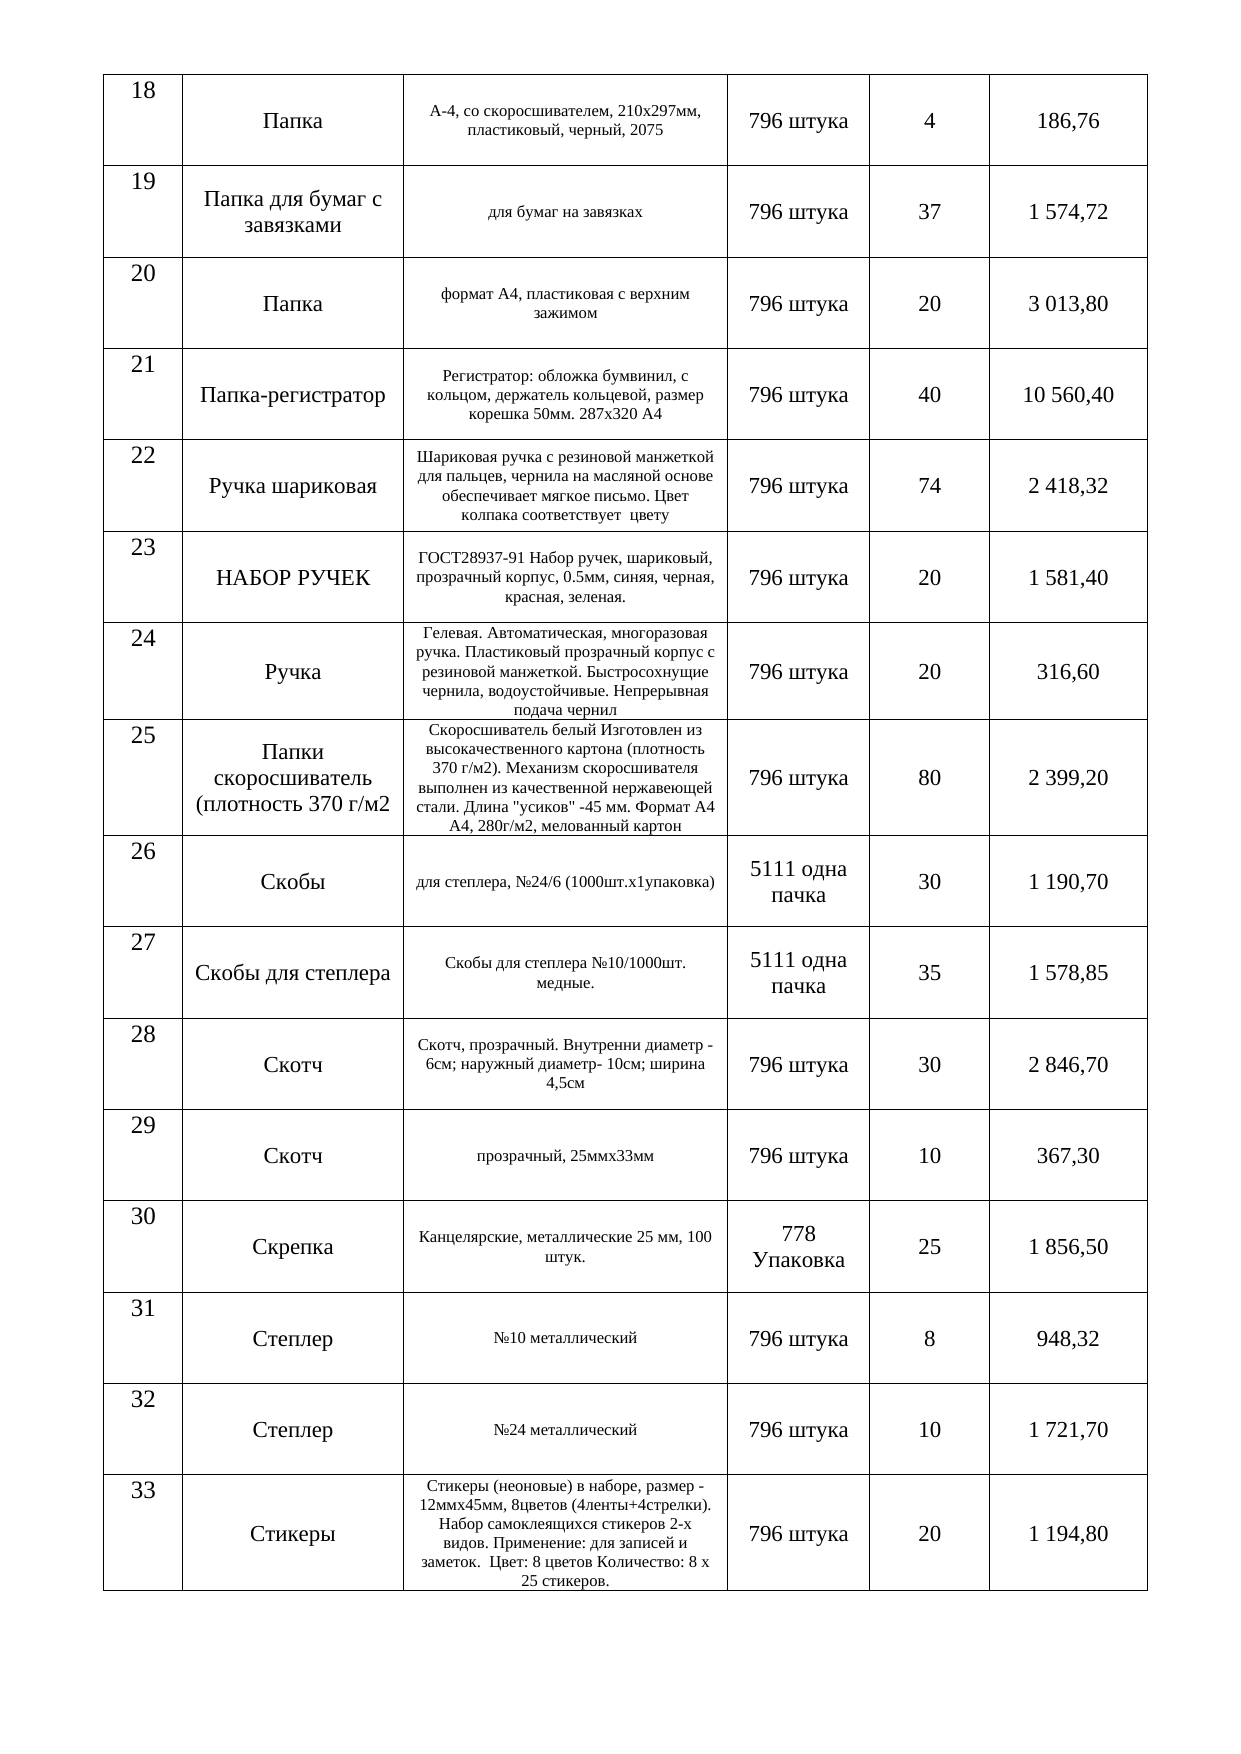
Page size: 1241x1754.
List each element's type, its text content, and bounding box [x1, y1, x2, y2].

table_cell 10 [870, 1110, 989, 1200]
table_cell 20 [870, 1475, 989, 1590]
table_cell Ручка шариковая [183, 440, 403, 531]
table_cell 796 штука [728, 1110, 869, 1200]
table_cell 28 [104, 1019, 182, 1109]
table_cell 1 856,50 [990, 1201, 1147, 1292]
table_cell Стикеры (неоновые) в наборе, размер - 12ммх45мм, 8цветов (4ленты+4стрелки). Набор самоклеящихся стикеров 2-х видов. Применение: для записей и заметок. Цвет: 8 цветов Количество: 8 х 25 стикеров. [404, 1475, 727, 1590]
table_cell Степлер [183, 1293, 403, 1383]
table_cell 29 [104, 1110, 182, 1200]
table_cell 20 [870, 623, 989, 719]
table_cell 2 399,20 [990, 720, 1147, 835]
table_cell Степлер [183, 1384, 403, 1474]
table_cell 5111 одна пачка [728, 927, 869, 1018]
table_cell 18 [104, 75, 182, 165]
table_cell 5111 одна пачка [728, 836, 869, 926]
table_cell 23 [104, 532, 182, 622]
table_cell для степлера, №24/6 (1000шт.х1упаковка) [404, 836, 727, 926]
table_cell Скоросшиватель белый Изготовлен из высокачественного картона (плотность 370 г/м2). Механизм скоросшивателя выполнен из качественной нержавеющей стали. Длина "усиков" -45 мм. Формат А4 А4, 280г/м2, мелованный картон [404, 720, 727, 835]
table_cell прозрачный, 25ммх33мм [404, 1110, 727, 1200]
table_cell 35 [870, 927, 989, 1018]
table_cell НАБОР РУЧЕК [183, 532, 403, 622]
table_cell 778 Упаковка [728, 1201, 869, 1292]
table_cell 1 190,70 [990, 836, 1147, 926]
table_cell 1 194,80 [990, 1475, 1147, 1590]
table_cell Папка [183, 75, 403, 165]
table_cell Папка [183, 258, 403, 348]
table_cell Папка для бумаг с завязками [183, 166, 403, 257]
table_cell 796 штука [728, 166, 869, 257]
table_cell 30 [870, 836, 989, 926]
table_cell для бумаг на завязках [404, 166, 727, 257]
table_cell 796 штука [728, 258, 869, 348]
table_cell 20 [870, 258, 989, 348]
table_cell Регистратор: обложка бумвинил, с кольцом, держатель кольцевой, размер корешка 50мм. 287х320 А4 [404, 349, 727, 439]
table_cell 22 [104, 440, 182, 531]
table_cell 2 418,32 [990, 440, 1147, 531]
table_cell Скобы для степлера №10/1000шт. медные. [404, 927, 727, 1018]
table_cell ГОСТ28937-91 Набор ручек, шариковый, прозрачный корпус, 0.5мм, синяя, черная, красная, зеленая. [404, 532, 727, 622]
table_cell Скотч [183, 1019, 403, 1109]
table_cell 26 [104, 836, 182, 926]
table_cell 796 штука [728, 1384, 869, 1474]
table_cell 3 013,80 [990, 258, 1147, 348]
table_cell Папки скоросшиватель (плотность 370 г/м2 [183, 720, 403, 835]
table_cell 948,32 [990, 1293, 1147, 1383]
table_cell 24 [104, 623, 182, 719]
table_cell 796 штука [728, 623, 869, 719]
table_cell 21 [104, 349, 182, 439]
table_cell 4 [870, 75, 989, 165]
table_cell 31 [104, 1293, 182, 1383]
table_cell 30 [104, 1201, 182, 1292]
table_cell 10 [870, 1384, 989, 1474]
table_cell Скрепка [183, 1201, 403, 1292]
table_cell 30 [870, 1019, 989, 1109]
table_cell 80 [870, 720, 989, 835]
table_cell Папка-регистратор [183, 349, 403, 439]
table_cell 796 штука [728, 75, 869, 165]
table_cell 796 штука [728, 1019, 869, 1109]
table_cell 186,76 [990, 75, 1147, 165]
table_cell 796 штука [728, 720, 869, 835]
table_cell 20 [870, 532, 989, 622]
table_cell 1 574,72 [990, 166, 1147, 257]
table_cell Канцелярские, металлические 25 мм, 100 штук. [404, 1201, 727, 1292]
table_cell 37 [870, 166, 989, 257]
table_cell 19 [104, 166, 182, 257]
table_cell 33 [104, 1475, 182, 1590]
table_cell 10 560,40 [990, 349, 1147, 439]
table_cell 74 [870, 440, 989, 531]
table_cell Скотч [183, 1110, 403, 1200]
table_cell 796 штука [728, 1475, 869, 1590]
table_cell №24 металлический [404, 1384, 727, 1474]
table_cell 25 [870, 1201, 989, 1292]
table_cell №10 металлический [404, 1293, 727, 1383]
table_cell Скобы [183, 836, 403, 926]
table_cell 8 [870, 1293, 989, 1383]
table_cell Гелевая. Автоматическая, многоразовая ручка. Пластиковый прозрачный корпус с резиновой манжеткой. Быстросохнущие чернила, водоустойчивые. Непрерывная подача чернил [404, 623, 727, 719]
table_cell 2 846,70 [990, 1019, 1147, 1109]
table_cell формат А4, пластиковая с верхним зажимом [404, 258, 727, 348]
table_cell 796 штука [728, 349, 869, 439]
table_cell Скобы для степлера [183, 927, 403, 1018]
table_cell 1 581,40 [990, 532, 1147, 622]
table_cell 316,60 [990, 623, 1147, 719]
table_cell Ручка [183, 623, 403, 719]
table_cell 367,30 [990, 1110, 1147, 1200]
table_cell Шариковая ручка с резиновой манжеткой для пальцев, чернила на масляной основе обеспечивает мягкое письмо. Цвет колпака соответствует цвету [404, 440, 727, 531]
table_cell 1 578,85 [990, 927, 1147, 1018]
table_cell 40 [870, 349, 989, 439]
table_cell 25 [104, 720, 182, 835]
table_cell 796 штука [728, 532, 869, 622]
table_cell 20 [104, 258, 182, 348]
table_cell А-4, со скоросшивателем, 210х297мм, пластиковый, черный, 2075 [404, 75, 727, 165]
table_cell 796 штука [728, 1293, 869, 1383]
table_cell 32 [104, 1384, 182, 1474]
table_cell Скотч, прозрачный. Внутренни диаметр - 6см; наружный диаметр- 10см; ширина 4,5см [404, 1019, 727, 1109]
table_cell 796 штука [728, 440, 869, 531]
table_cell Стикеры [183, 1475, 403, 1590]
table_cell 27 [104, 927, 182, 1018]
table_cell 1 721,70 [990, 1384, 1147, 1474]
